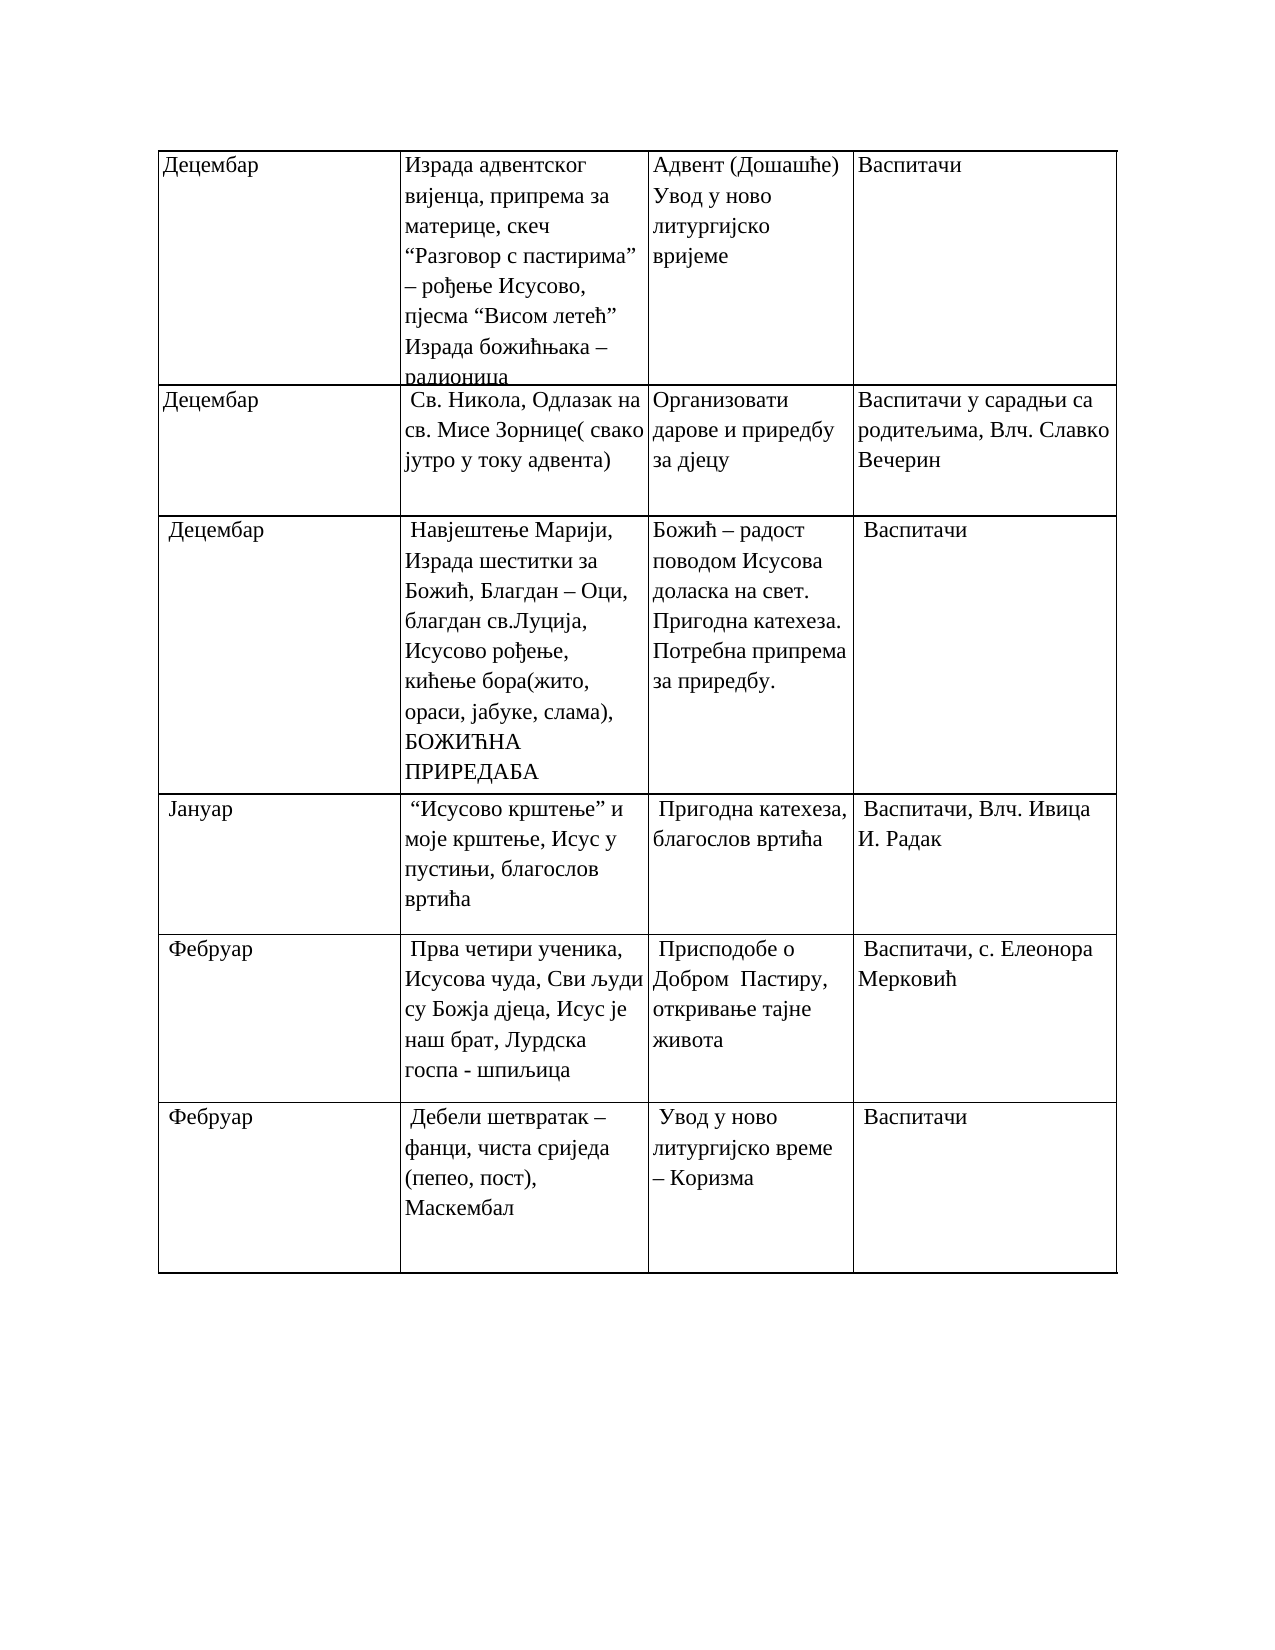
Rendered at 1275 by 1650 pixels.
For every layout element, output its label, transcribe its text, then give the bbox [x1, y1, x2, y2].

table_cell Увод у ново литургијско време – Коризма [649, 1103, 853, 1272]
table_cell Васпитачи, Влч. Ивица И. Радак [854, 795, 1116, 933]
table_cell Васпитачи [854, 517, 1116, 793]
table_cell Израда адвентског вијенца, припрема за материце, скеч “Разговор с пастирима” – рођење Исусово, пјесма “Висом летећ” Израда божићњака – радионица [401, 152, 648, 384]
table_cell Навјештење Марији, Израда шеститки за Божић, Благдан – Оци, благдан св.Луција, Исусово рођење, кићење бора(жито, ораси, јабуке, слама), БОЖИЋНА ПРИРЕДАБА [401, 517, 648, 793]
table_cell Јануар [159, 795, 400, 933]
table_cell Децембар [159, 152, 400, 384]
table_cell Присподобе о Добром Пастиру, откривање тајне живота [649, 935, 853, 1102]
table_cell Организовати дарове и приредбу за дјецу [649, 386, 853, 515]
table_cell “Исусово крштење” и моје крштење, Исус у пустињи, благослов вртића [401, 795, 648, 933]
table_cell Божић – радост поводом Исусова доласка на свет. Пригодна катехеза. Потребна припрема за приредбу. [649, 517, 853, 793]
table_cell Фебруар [159, 1103, 400, 1272]
table_cell Адвент (Дошашће) Увод у ново литургијско вријеме [649, 152, 853, 384]
table_cell Св. Никола, Одлазак на св. Мисе Зорнице( свако јутро у току адвента) [401, 386, 648, 515]
table_cell Децембар [159, 386, 400, 515]
table_cell Пригодна катехеза, благослов вртића [649, 795, 853, 933]
table_cell Децембар [159, 517, 400, 793]
table_cell Васпитачи [854, 1103, 1116, 1272]
table_cell Фебруар [159, 935, 400, 1102]
table_cell Васпитачи, с. Елеонора Мерковић [854, 935, 1116, 1102]
table_cell Дебели шетвратак – фанци, чиста сриједа (пепео, пост), Маскембал [401, 1103, 648, 1272]
table_cell Васпитачи [854, 152, 1116, 384]
table_cell Васпитачи у сарадњи са родитељима, Влч. Славко Вечерин [854, 386, 1116, 515]
table_cell Прва четири ученика, Исусова чуда, Сви људи су Божја дјеца, Исус је наш брат, Лурдска госпа - шпиљица [401, 935, 648, 1102]
